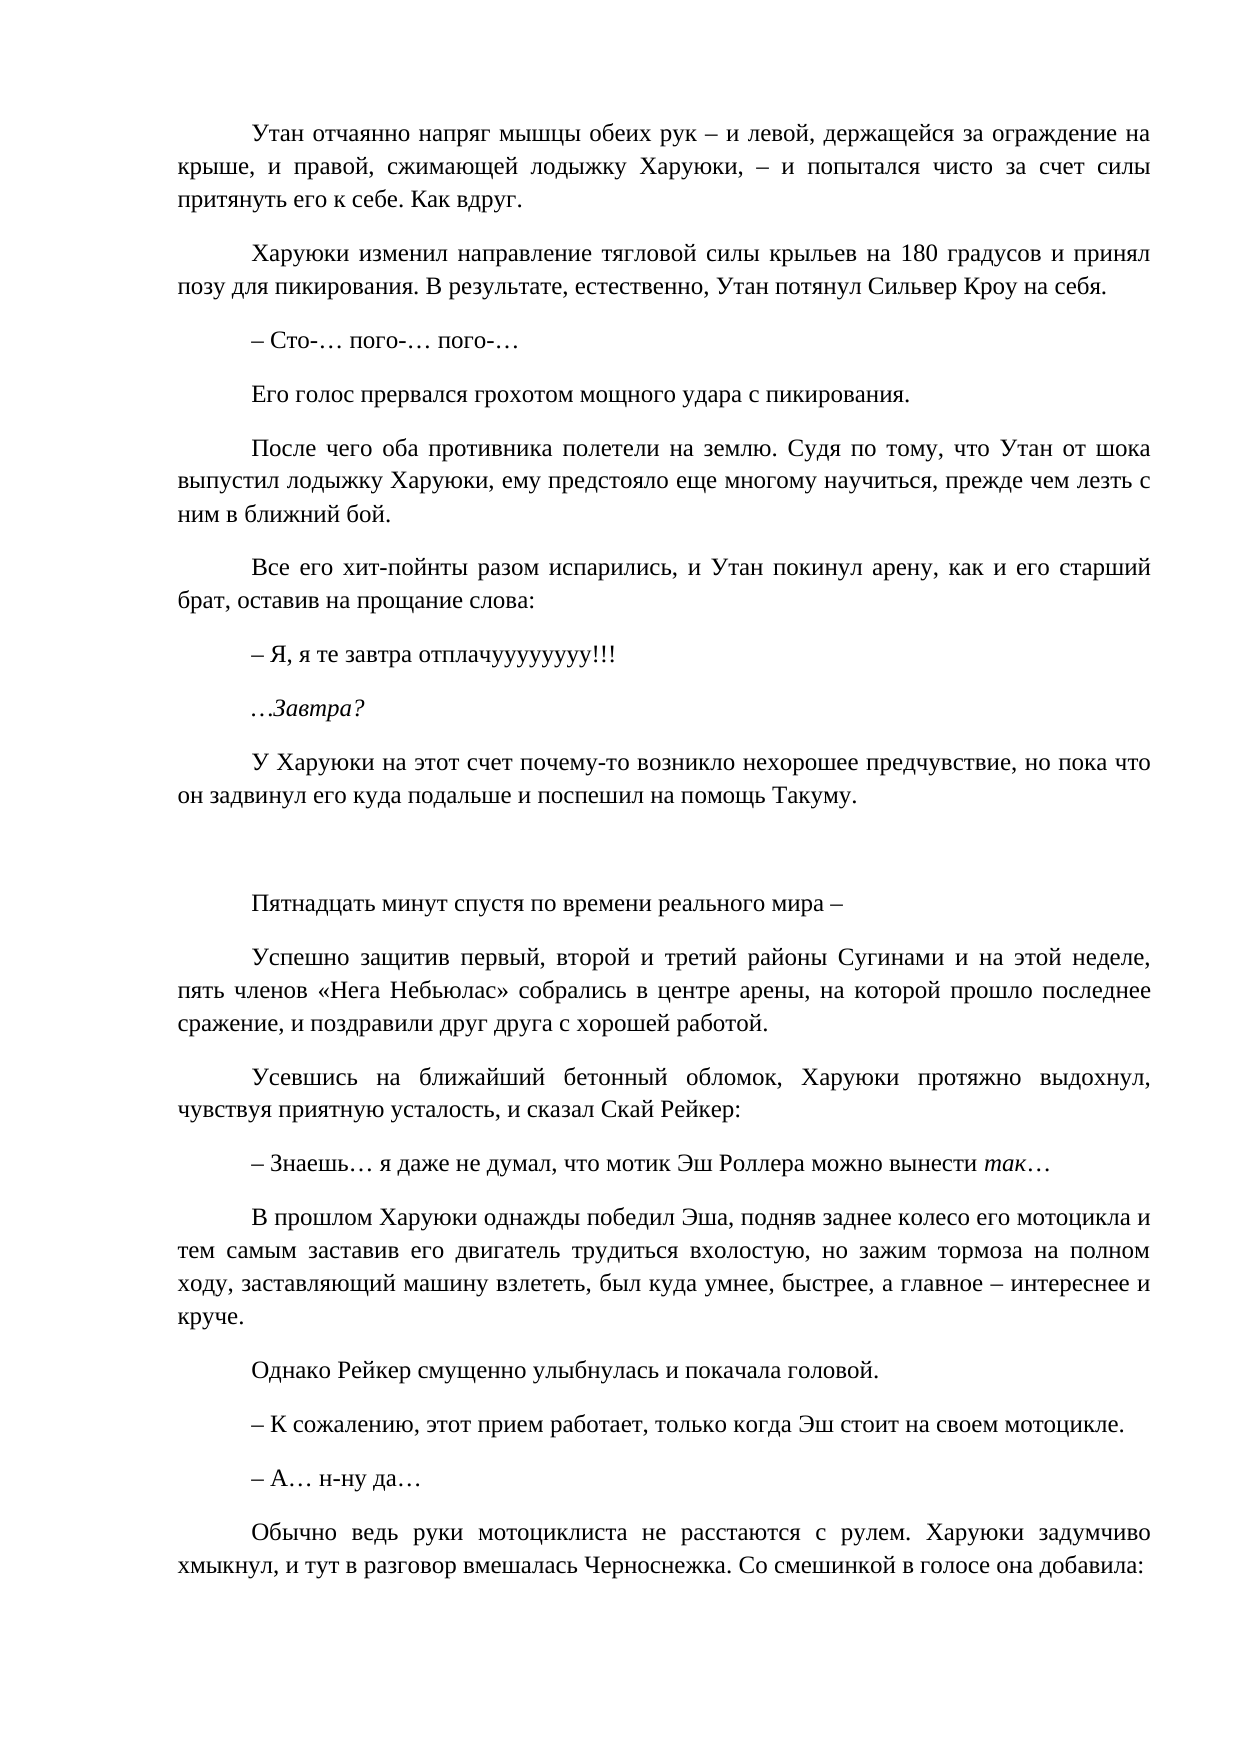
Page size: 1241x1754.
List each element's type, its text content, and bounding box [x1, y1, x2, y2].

text – Знаешь… я даже не думал, что мотик Эш Роллера можно вынести так… [177, 1148, 1152, 1177]
text В прошлом Харуюки однажды победил Эша, подняв заднее колесо его мотоцикла и тем самым заставив его двигатель трудиться вхолостую, но зажим тормоза на полном ходу, заставляющий машину взлететь, был куда умнее, быстрее, а главное – интереснее и круче. [177, 1202, 1152, 1330]
text Успешно защитив первый, второй и третий районы Сугинами и на этой неделе, пять членов «Нега Небьюлас» собрались в центре арены, на которой прошло последнее сражение, и поздравили друг друга с хорошей работой. [177, 942, 1152, 1036]
text Все его хит-пойнты разом испарились, и Утан покинул арену, как и его старший брат, оставив на прощание слова: [177, 552, 1152, 614]
text Однако Рейкер смущенно улыбнулась и покачала головой. [177, 1355, 1152, 1384]
text Его голос прервался грохотом мощного удара с пикирования. [177, 379, 1152, 407]
text – Я, я те завтра отплачуууууууу!!! [177, 639, 1152, 668]
text После чего оба противника полетели на землю. Судя по тому, что Утан от шока выпустил лодыжку Харуюки, ему предстояло еще многому научиться, прежде чем лезть с ним в ближний бой. [177, 433, 1152, 527]
text Харуюки изменил направление тягловой силы крыльев на 180 градусов и принял позу для пикирования. В результате, естественно, Утан потянул Сильвер Кроу на себя. [177, 238, 1152, 300]
text У Харуюки на этот счет почему-то возникло нехорошее предчувствие, но пока что он задвинул его куда подальше и поспешил на помощь Такуму. [177, 747, 1152, 809]
text – К сожалению, этот прием работает, только когда Эш стоит на своем мотоцикле. [177, 1409, 1152, 1438]
text – Сто-… пого-… пого-… [177, 325, 1152, 354]
text Утан отчаянно напряг мышцы обеих рук – и левой, держащейся за ограждение на крыше, и правой, сжимающей лодыжку Харуюки, – и попытался чисто за счет силы притянуть его к себе. Как вдруг. [177, 118, 1152, 213]
text Пятнадцать минут спустя по времени реального мира – [177, 888, 1152, 917]
text – А… н-ну да… [177, 1463, 1152, 1492]
text Обычно ведь руки мотоциклиста не расстаются с рулем. Харуюки задумчиво хмыкнул, и тут в разговор вмешалась Черноснежка. Со смешинкой в голосе она добавила: [177, 1517, 1152, 1578]
text …Завтра? [177, 693, 1152, 722]
text Усевшись на ближайший бетонный обломок, Харуюки протяжно выдохнул, чувствуя приятную усталость, и сказал Скай Рейкер: [177, 1062, 1152, 1123]
